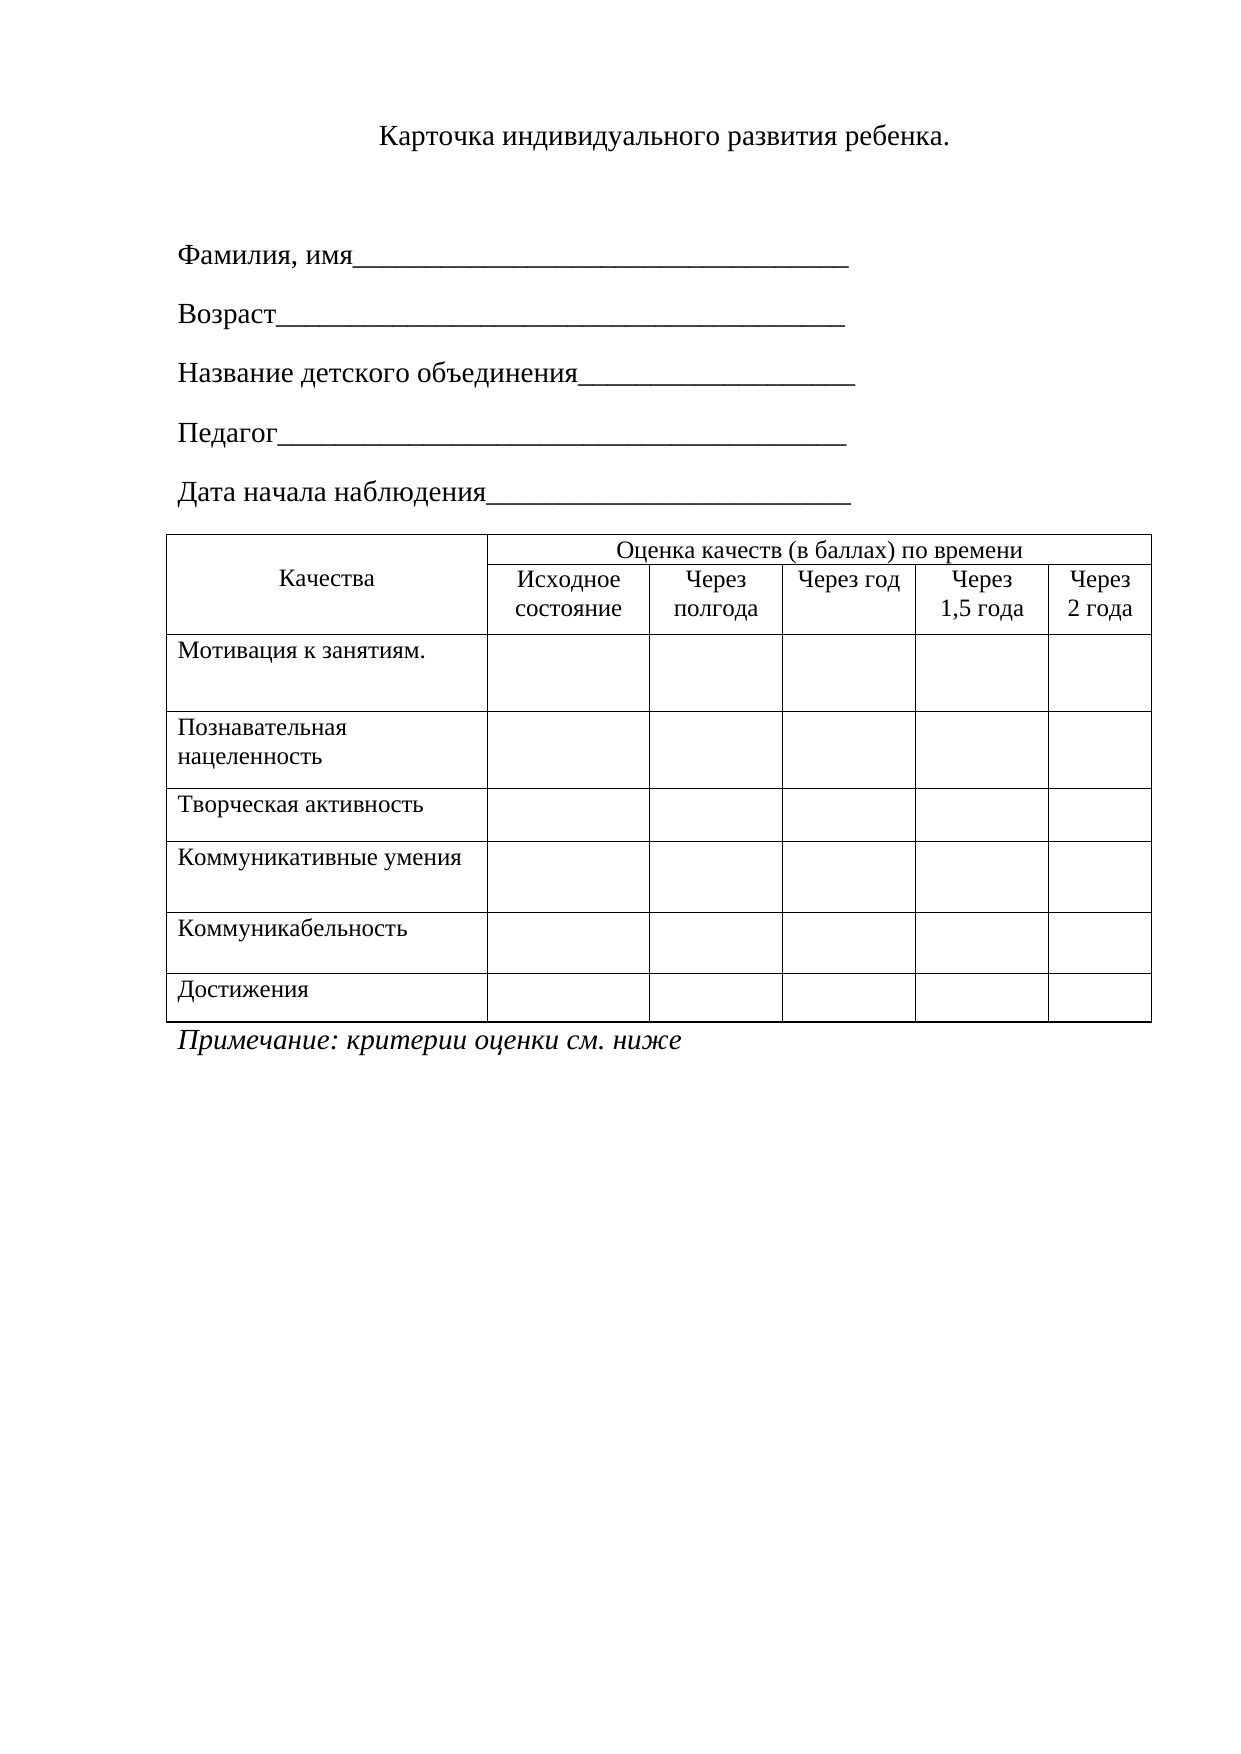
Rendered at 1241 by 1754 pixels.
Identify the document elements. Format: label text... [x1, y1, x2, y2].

table_cell [916, 789, 1048, 841]
table_cell Через 2 года [1049, 565, 1151, 634]
table_cell Исходное состояние [488, 565, 649, 634]
table_header Качества [167, 535, 487, 634]
table_cell [488, 913, 649, 973]
table_cell Творческая активность [167, 789, 487, 841]
table_cell [1049, 913, 1151, 973]
table_cell Познавательная нацеленность [167, 712, 487, 788]
text Название детского объединения___________________ [177, 356, 1152, 389]
table_cell [1049, 635, 1151, 711]
table_cell [783, 974, 915, 1021]
table_cell Через год [783, 565, 915, 634]
table_cell [650, 913, 782, 973]
table_cell [488, 635, 649, 711]
table_cell Через полгода [650, 565, 782, 634]
table_cell Коммуникабельность [167, 913, 487, 973]
text Фамилия, имя__________________________________ [177, 237, 1152, 270]
table_cell [488, 789, 649, 841]
table_cell Достижения [167, 974, 487, 1021]
table_cell [1049, 789, 1151, 841]
table_cell [783, 712, 915, 788]
table_cell [488, 974, 649, 1021]
table_cell [650, 974, 782, 1021]
table_cell [488, 842, 649, 912]
table_cell [916, 913, 1048, 973]
table_cell [783, 913, 915, 973]
text Возраст_______________________________________ [177, 296, 1152, 330]
table_cell [783, 789, 915, 841]
table_cell [783, 842, 915, 912]
table_cell [783, 635, 915, 711]
table_cell [1049, 974, 1151, 1021]
table_cell [1049, 712, 1151, 788]
text Дата начала наблюдения_________________________ [177, 474, 1152, 508]
text Примечание: критерии оценки см. ниже [177, 1023, 1152, 1056]
table_cell [650, 842, 782, 912]
text Педагог_______________________________________ [177, 415, 1152, 448]
table_cell [916, 842, 1048, 912]
text Карточка индивидуального развития ребенка. [177, 118, 1152, 152]
table_cell [916, 712, 1048, 788]
table_cell [650, 635, 782, 711]
table_cell [916, 635, 1048, 711]
table_cell [916, 974, 1048, 1021]
table_header Оценка качеств (в баллах) по времени [488, 535, 1151, 563]
table_cell Коммуникативные умения [167, 842, 487, 912]
table_cell Через 1,5 года [916, 565, 1048, 634]
table_cell [488, 712, 649, 788]
table_cell [1049, 842, 1151, 912]
table_cell Мотивация к занятиям. [167, 635, 487, 711]
table_cell [650, 789, 782, 841]
table_cell [650, 712, 782, 788]
